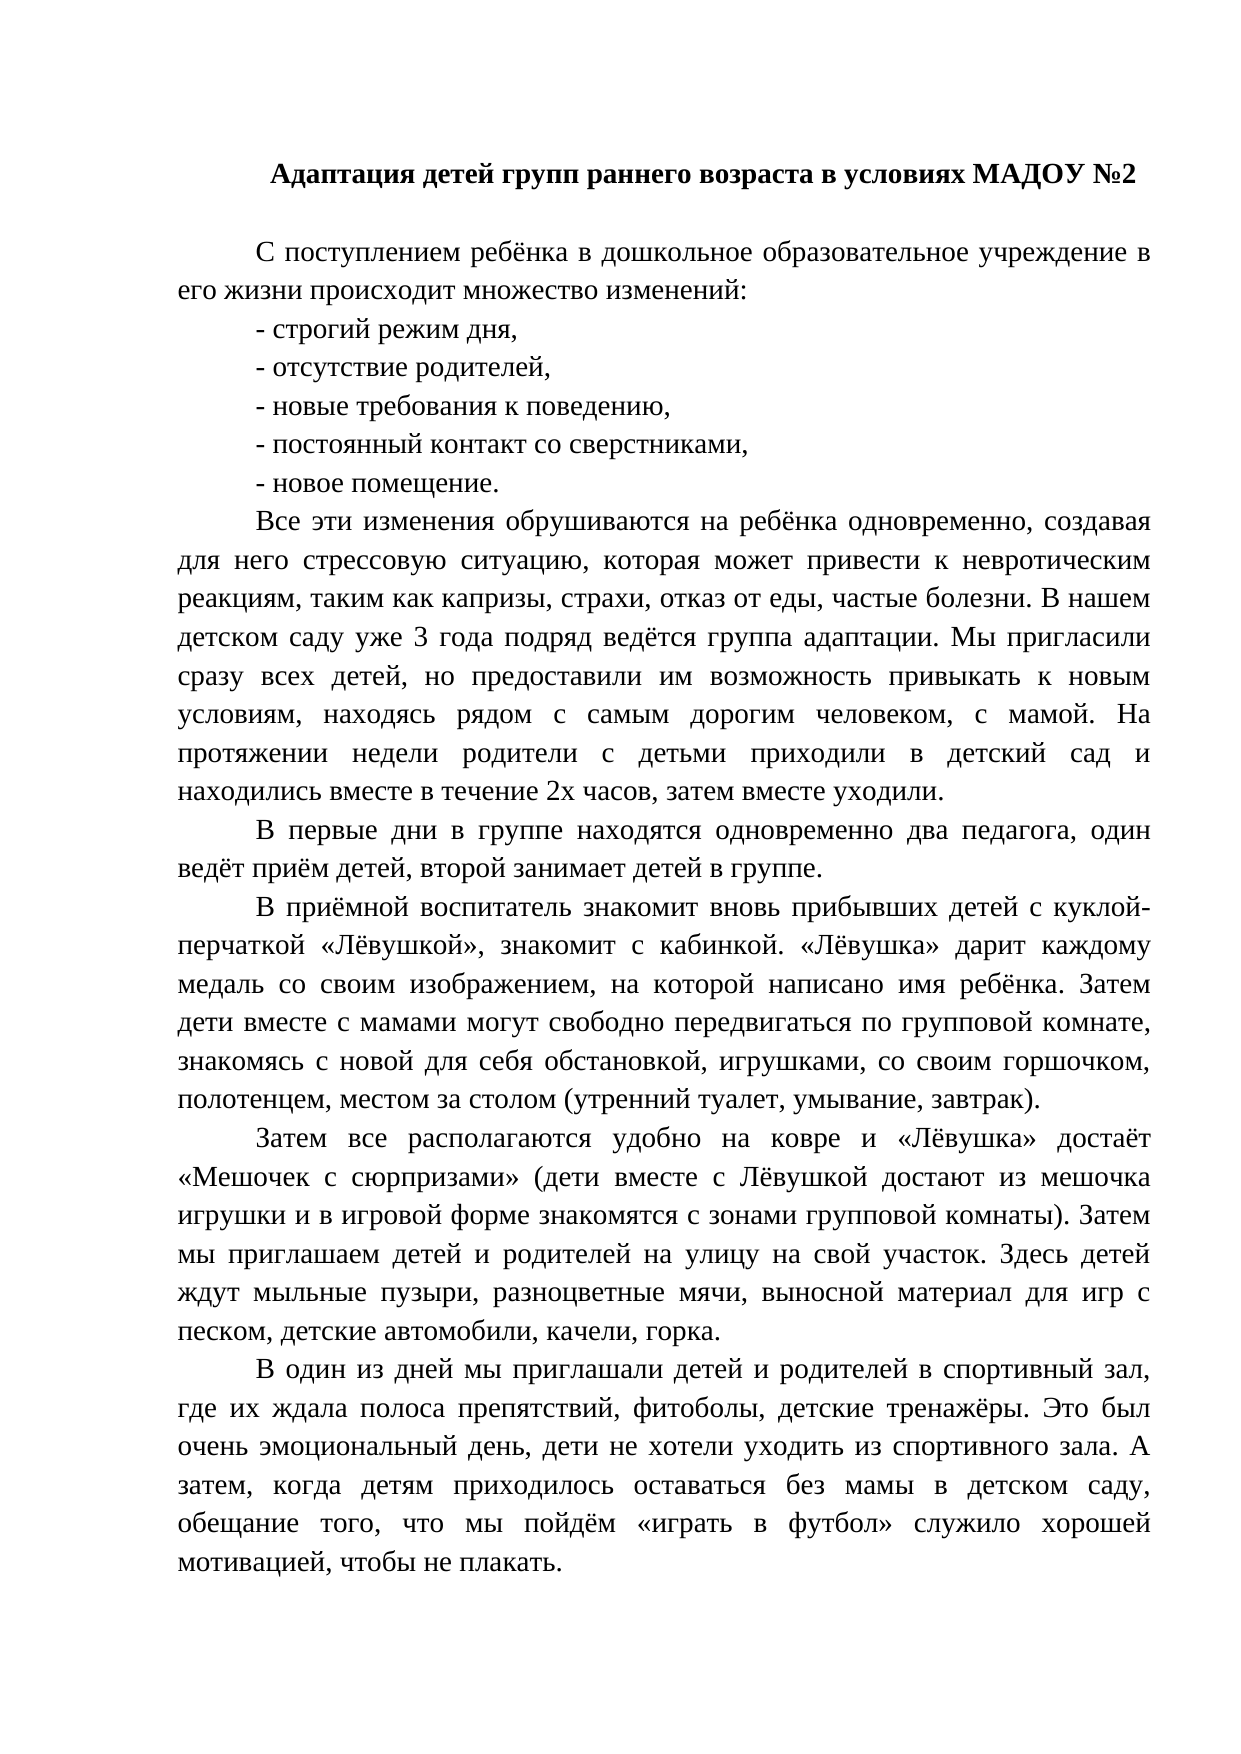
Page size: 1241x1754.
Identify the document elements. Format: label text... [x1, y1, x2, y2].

list - новые требования к поведению, [177, 388, 1152, 421]
list - строгий режим дня, [177, 311, 1152, 344]
list Адаптация детей групп раннего возраста в условиях МАДОУ №2 [255, 157, 1152, 190]
list С поступлением ребёнка в дошкольное образовательное учреждение в его жизни происходит множество изменений: [177, 234, 1152, 306]
list В первые дни в группе находятся одновременно два педагога, один ведёт приём детей, второй занимает детей в группе. [177, 812, 1152, 884]
list В приёмной воспитатель знакомит вновь прибывших детей с куклой-перчаткой «Лёвушкой», знакомит с кабинкой. «Лёвушка» дарит каждому медаль со своим изображением, на которой написано имя ребёнка. Затем дети вместе с мамами могут свободно передвигаться по групповой комнате, знакомясь с новой для себя обстановкой, игрушками, со своим горшочком, полотенцем, местом за столом (утренний туалет, умывание, завтрак). [177, 889, 1152, 1115]
list - новое помещение. [177, 465, 1152, 498]
list Затем все располагаются удобно на ковре и «Лёвушка» достаёт «Мешочек с сюрпризами» (дети вместе с Лёвушкой достают из мешочка игрушки и в игровой форме знакомятся с зонами групповой комнаты). Затем мы приглашаем детей и родителей на улицу на свой участок. Здесь детей ждут мыльные пузыри, разноцветные мячи, выносной материал для игр с песком, детские автомобили, качели, горка. [177, 1120, 1152, 1346]
list Все эти изменения обрушиваются на ребёнка одновременно, создавая для него стрессовую ситуацию, которая может привести к невротическим реакциям, таким как капризы, страхи, отказ от еды, частые болезни. В нашем детском саду уже 3 года подряд ведётся группа адаптации. Мы пригласили сразу всех детей, но предоставили им возможность привыкать к новым условиям, находясь рядом с самым дорогим человеком, с мамой. На протяжении недели родители с детьми приходили в детский сад и находились вместе в течение 2х часов, затем вместе уходили. [177, 503, 1152, 807]
list - отсутствие родителей, [177, 349, 1152, 383]
list В один из дней мы приглашали детей и родителей в спортивный зал, где их ждала полоса препятствий, фитоболы, детские тренажёры. Это был очень эмоциональный день, дети не хотели уходить из спортивного зала. А затем, когда детям приходилось оставаться без мамы в детском саду, обещание того, что мы пойдём «играть в футбол» служило хорошей мотивацией, чтобы не плакать. [177, 1351, 1152, 1578]
list - постоянный контакт со сверстниками, [177, 426, 1152, 460]
